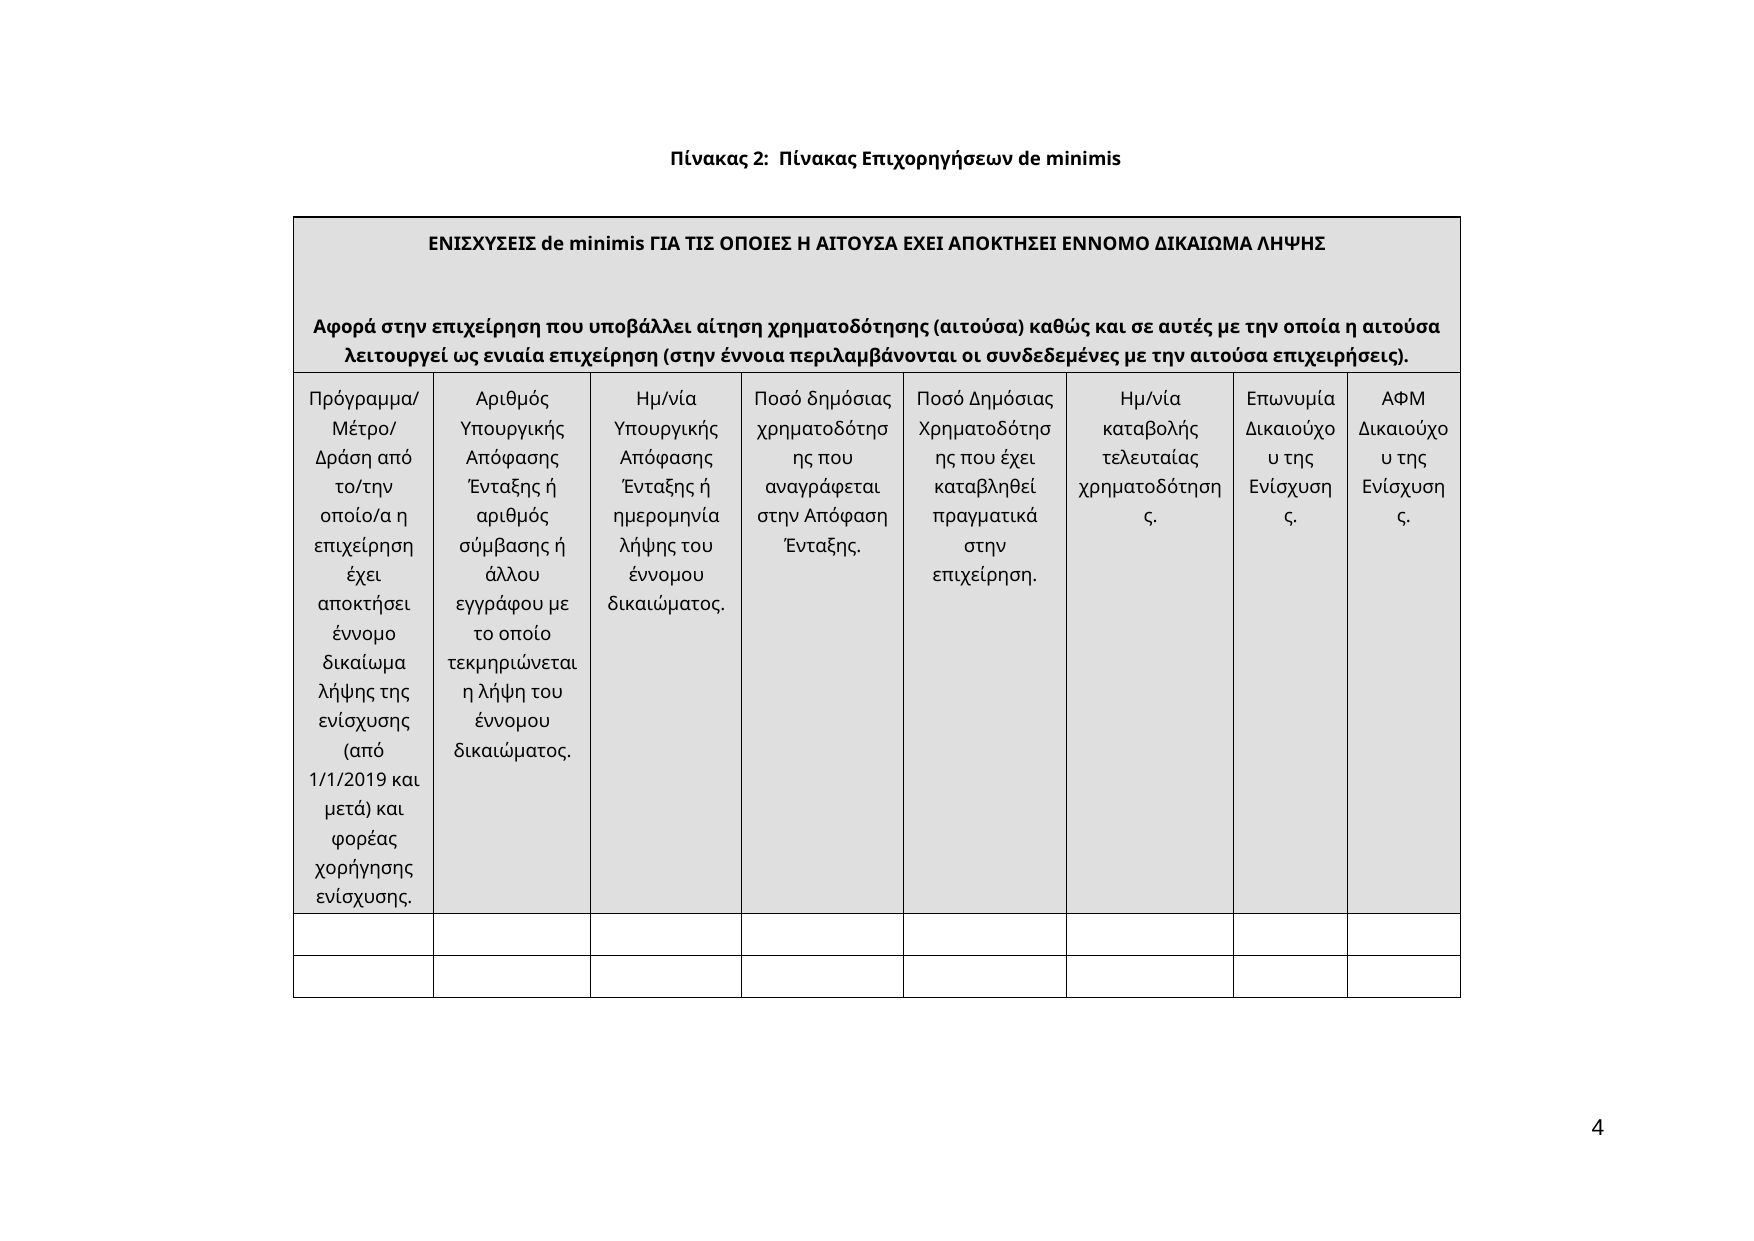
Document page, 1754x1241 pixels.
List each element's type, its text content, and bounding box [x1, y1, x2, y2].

table_cell [742, 956, 903, 997]
table_cell [434, 956, 590, 997]
table_cell [1067, 956, 1233, 997]
table_cell ΑΦΜ Δικαιούχου της Ενίσχυσης. [1348, 373, 1460, 913]
table_cell [742, 914, 903, 955]
table_cell Ποσό Δημόσιας Χρηματοδότησης που έχει καταβληθεί πραγματικά στην επιχείρηση. [904, 373, 1066, 913]
table_cell Ημ/νία καταβολής τελευταίας χρηματοδότησης. [1067, 373, 1233, 913]
table_cell [591, 956, 741, 997]
table_cell [904, 914, 1066, 955]
table_cell [434, 914, 590, 955]
table_cell [1067, 914, 1233, 955]
table_cell Πρόγραμμα/ Μέτρο/ Δράση από το/την οποίο/α η επιχείρηση έχει αποκτήσει έννομο δικαίωμα λήψης της ενίσχυσης (από 1/1/2019 και μετά) και φορέας χορήγησης ενίσχυσης. [294, 373, 433, 913]
table_cell [1234, 914, 1347, 955]
table_cell Ποσό δημόσιας χρηματοδότησης που αναγράφεται στην Απόφαση Ένταξης. [742, 373, 903, 913]
table_header ΕΝΙΣΧΥΣΕΙΣ de minimis ΓΙΑ ΤΙΣ ΟΠΟΙΕΣ Η ΑΙΤΟΥΣΑ ΕΧΕΙ ΑΠΟΚΤΗΣΕΙ ΕΝΝΟΜΟ ΔΙΚΑΙΩΜΑ ΛΗΨΗΣ Αφορά στην επιχείρηση που υποβάλλει αίτηση χρηματοδότησης (αιτούσα) καθώς και σε αυτές με την οποία η αιτούσα λειτουργεί ως ενιαία επιχείρηση (στην έννοια περιλαμβάνονται οι συνδεδεμένες με την αιτούσα επιχειρήσεις). [294, 218, 1460, 372]
table_cell Ημ/νία Υπουργικής Απόφασης Ένταξης ή ημερομηνία λήψης του έννομου δικαιώματος. [591, 373, 741, 913]
text Πίνακας 2: Πίνακας Επιχορηγήσεων de minimis [187, 145, 1604, 171]
table_cell [904, 956, 1066, 997]
table_cell Επωνυμία Δικαιούχου της Ενίσχυσης. [1234, 373, 1347, 913]
table_cell [1348, 956, 1460, 997]
table_cell [1234, 956, 1347, 997]
table_cell [591, 914, 741, 955]
table_cell [1348, 914, 1460, 955]
table_cell [294, 914, 433, 955]
table_cell [294, 956, 433, 997]
table_cell Αριθμός Υπουργικής Απόφασης Ένταξης ή αριθμός σύμβασης ή άλλου εγγράφου με το οποίο τεκμηριώνεται η λήψη του έννομου δικαιώματος. [434, 373, 590, 913]
